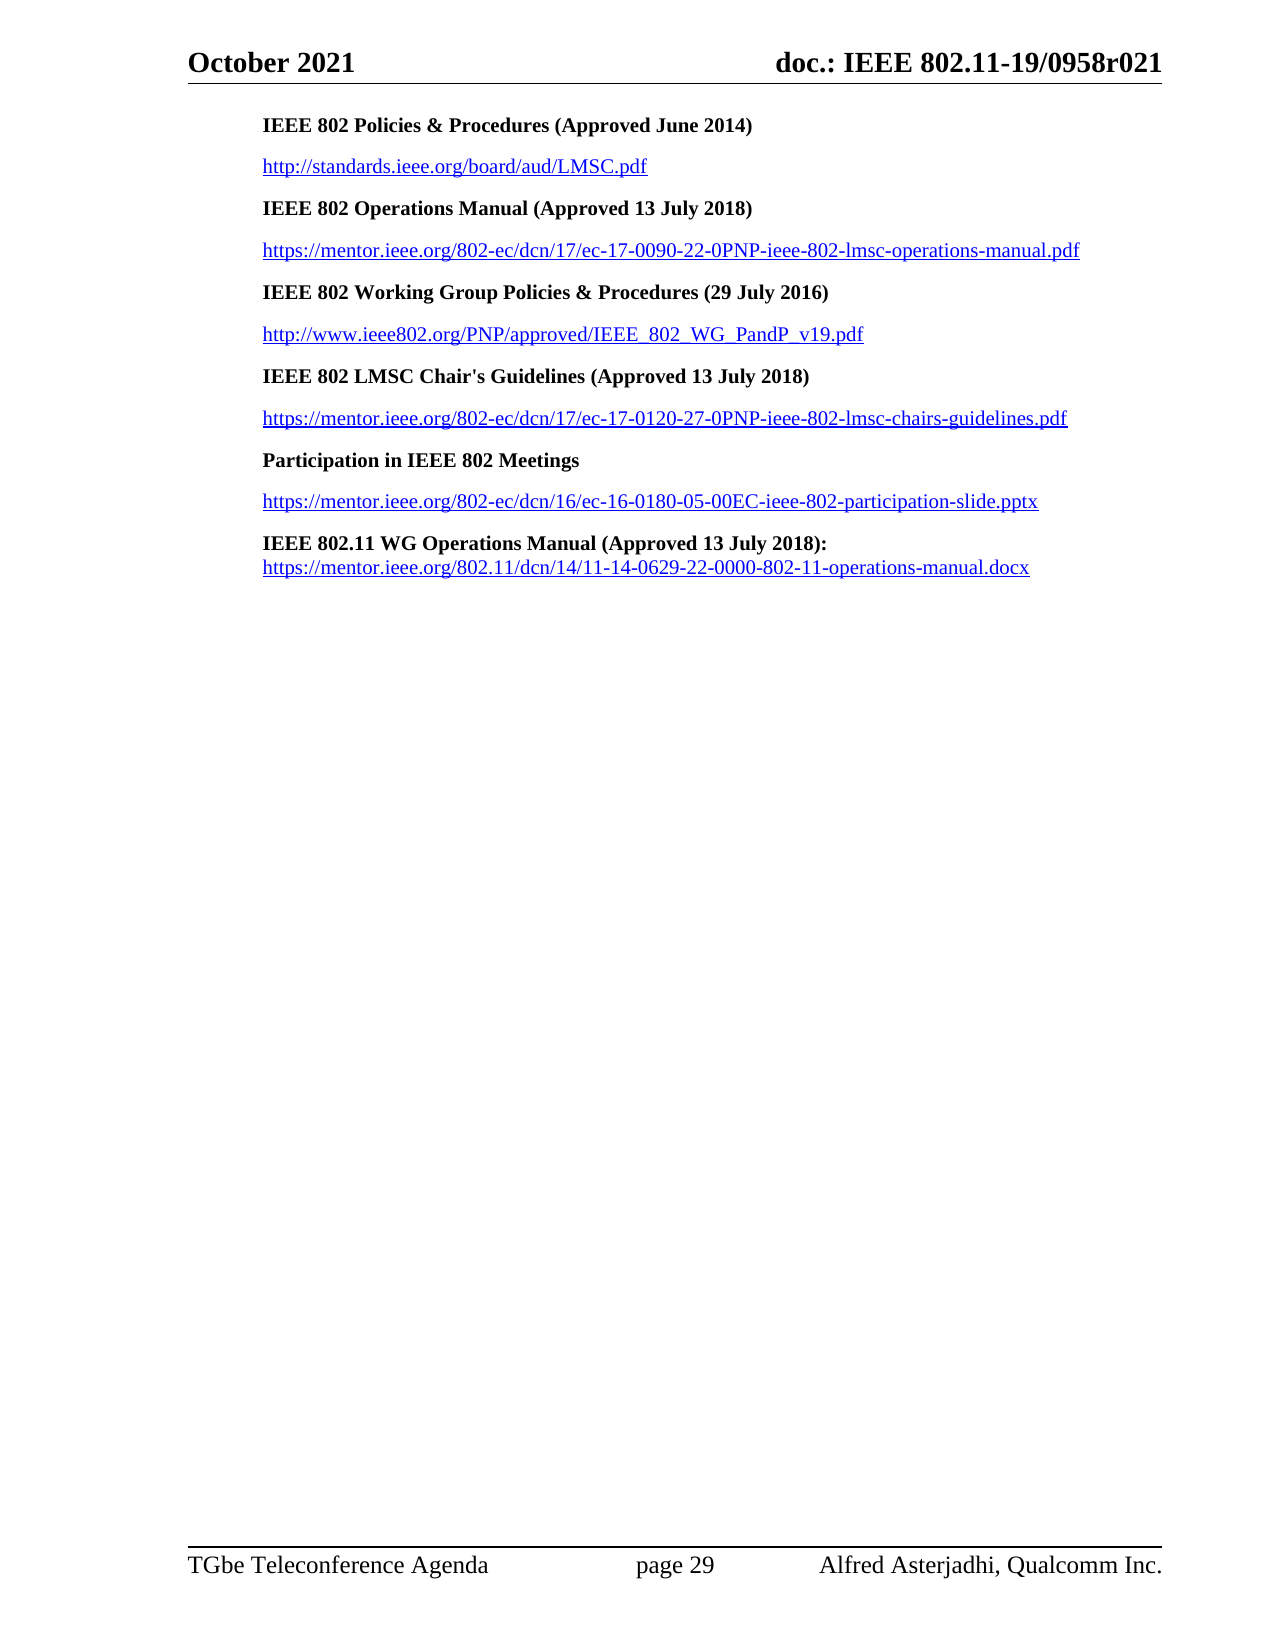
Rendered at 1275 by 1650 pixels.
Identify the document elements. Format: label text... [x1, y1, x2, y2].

text https://mentor.ieee.org/802-ec/dcn/16/ec-16-0180-05-00EC-ieee-802-participation-slide.pptx [262, 489, 1162, 513]
text IEEE 802.11 WG Operations Manual (Approved 13 July 2018): [187, 531, 1162, 555]
text IEEE 802 LMSC Chair's Guidelines (Approved 13 July 2018) [262, 364, 1162, 388]
text https://mentor.ieee.org/802-ec/dcn/17/ec-17-0090-22-0PNP-ieee-802-lmsc-operations-manual.pdf [262, 238, 1162, 262]
text http://www.ieee802.org/PNP/approved/IEEE_802_WG_PandP_v19.pdf [262, 322, 1162, 346]
text https://mentor.ieee.org/802-ec/dcn/17/ec-17-0120-27-0PNP-ieee-802-lmsc-chairs-guidelines.pdf [262, 406, 1162, 430]
text IEEE 802 Operations Manual (Approved 13 July 2018) [262, 196, 1162, 220]
text https://mentor.ieee.org/802.11/dcn/14/11-14-0629-22-0000-802-11-operations-manual.docx [187, 555, 1162, 579]
text IEEE 802 Policies & Procedures (Approved June 2014) [262, 112, 1162, 137]
text http://standards.ieee.org/board/aud/LMSC.pdf [262, 154, 1162, 178]
text IEEE 802 Working Group Policies & Procedures (29 July 2016) [262, 280, 1162, 304]
text Participation in IEEE 802 Meetings [262, 447, 1162, 472]
